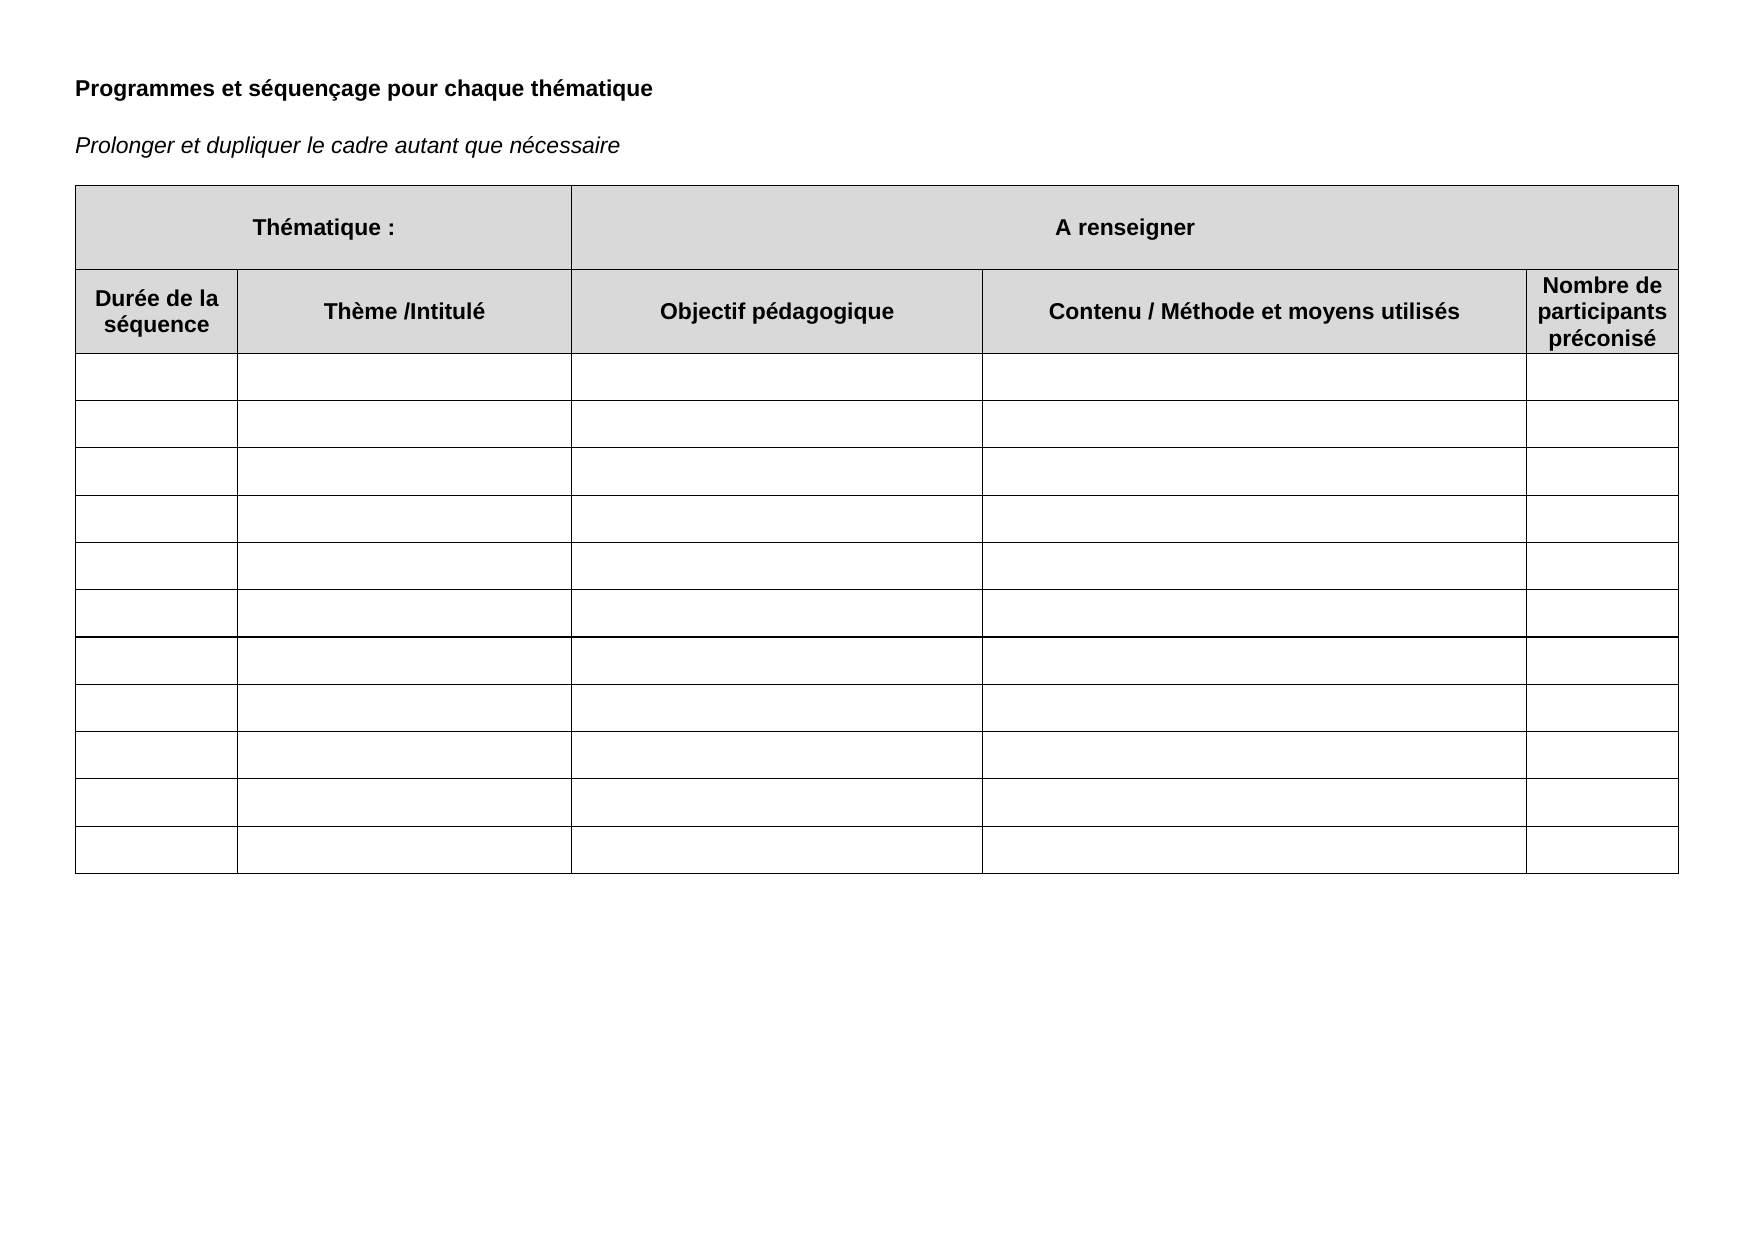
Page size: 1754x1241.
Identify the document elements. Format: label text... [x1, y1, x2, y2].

table_cell Contenu / Méthode et moyens utilisés [983, 270, 1526, 353]
table_cell [1527, 638, 1678, 684]
table_cell [76, 496, 237, 542]
table_cell [76, 401, 237, 447]
table_cell [238, 401, 571, 447]
table_cell [238, 496, 571, 542]
table_cell [76, 779, 237, 826]
table_cell [1527, 779, 1678, 826]
table_cell [1527, 590, 1678, 636]
table_cell [983, 827, 1526, 873]
table_cell [572, 779, 982, 826]
table_cell [238, 354, 571, 400]
table_cell [572, 685, 982, 731]
table_cell [983, 779, 1526, 826]
table_cell [983, 448, 1526, 494]
table_cell [572, 590, 982, 636]
text Prolonger et dupliquer le cadre autant que nécessaire [75, 130, 1679, 159]
table_cell [1527, 827, 1678, 873]
table_cell [983, 354, 1526, 400]
table_cell [1527, 448, 1678, 494]
table_header A renseigner [572, 186, 1678, 269]
table_cell [983, 543, 1526, 589]
table_cell [983, 401, 1526, 447]
table_cell [1527, 685, 1678, 731]
table_cell [76, 448, 237, 494]
table_cell [983, 732, 1526, 778]
table_cell [76, 543, 237, 589]
table_cell [238, 638, 571, 684]
table_cell [238, 685, 571, 731]
table_cell [76, 732, 237, 778]
table_cell [238, 732, 571, 778]
table_cell [572, 732, 982, 778]
table_cell [983, 590, 1526, 636]
table_cell [1527, 543, 1678, 589]
table_cell [572, 354, 982, 400]
table_cell Objectif pédagogique [572, 270, 982, 353]
table_cell [983, 685, 1526, 731]
table_cell [572, 448, 982, 494]
table_cell Thème /Intitulé [238, 270, 571, 353]
table_cell [1527, 732, 1678, 778]
table_cell [76, 638, 237, 684]
table_cell [238, 543, 571, 589]
table_cell [983, 496, 1526, 542]
table_cell [572, 827, 982, 873]
table_cell [572, 401, 982, 447]
table_cell [76, 827, 237, 873]
table_cell [76, 590, 237, 636]
table_cell [983, 638, 1526, 684]
table_cell [76, 354, 237, 400]
table_header Thématique : [76, 186, 571, 269]
table_cell [238, 779, 571, 826]
table_cell [572, 496, 982, 542]
table_cell [238, 448, 571, 494]
table_cell [1527, 354, 1678, 400]
table_cell [76, 685, 237, 731]
table_cell [1527, 401, 1678, 447]
table_cell Durée de la séquence [76, 270, 237, 353]
table_cell [572, 543, 982, 589]
table_cell [1527, 496, 1678, 542]
table_cell [238, 590, 571, 636]
table_cell [572, 638, 982, 684]
table_cell Nombre de participants préconisé [1527, 270, 1678, 353]
table_cell [238, 827, 571, 873]
text Programmes et séquençage pour chaque thématique [75, 75, 1679, 101]
